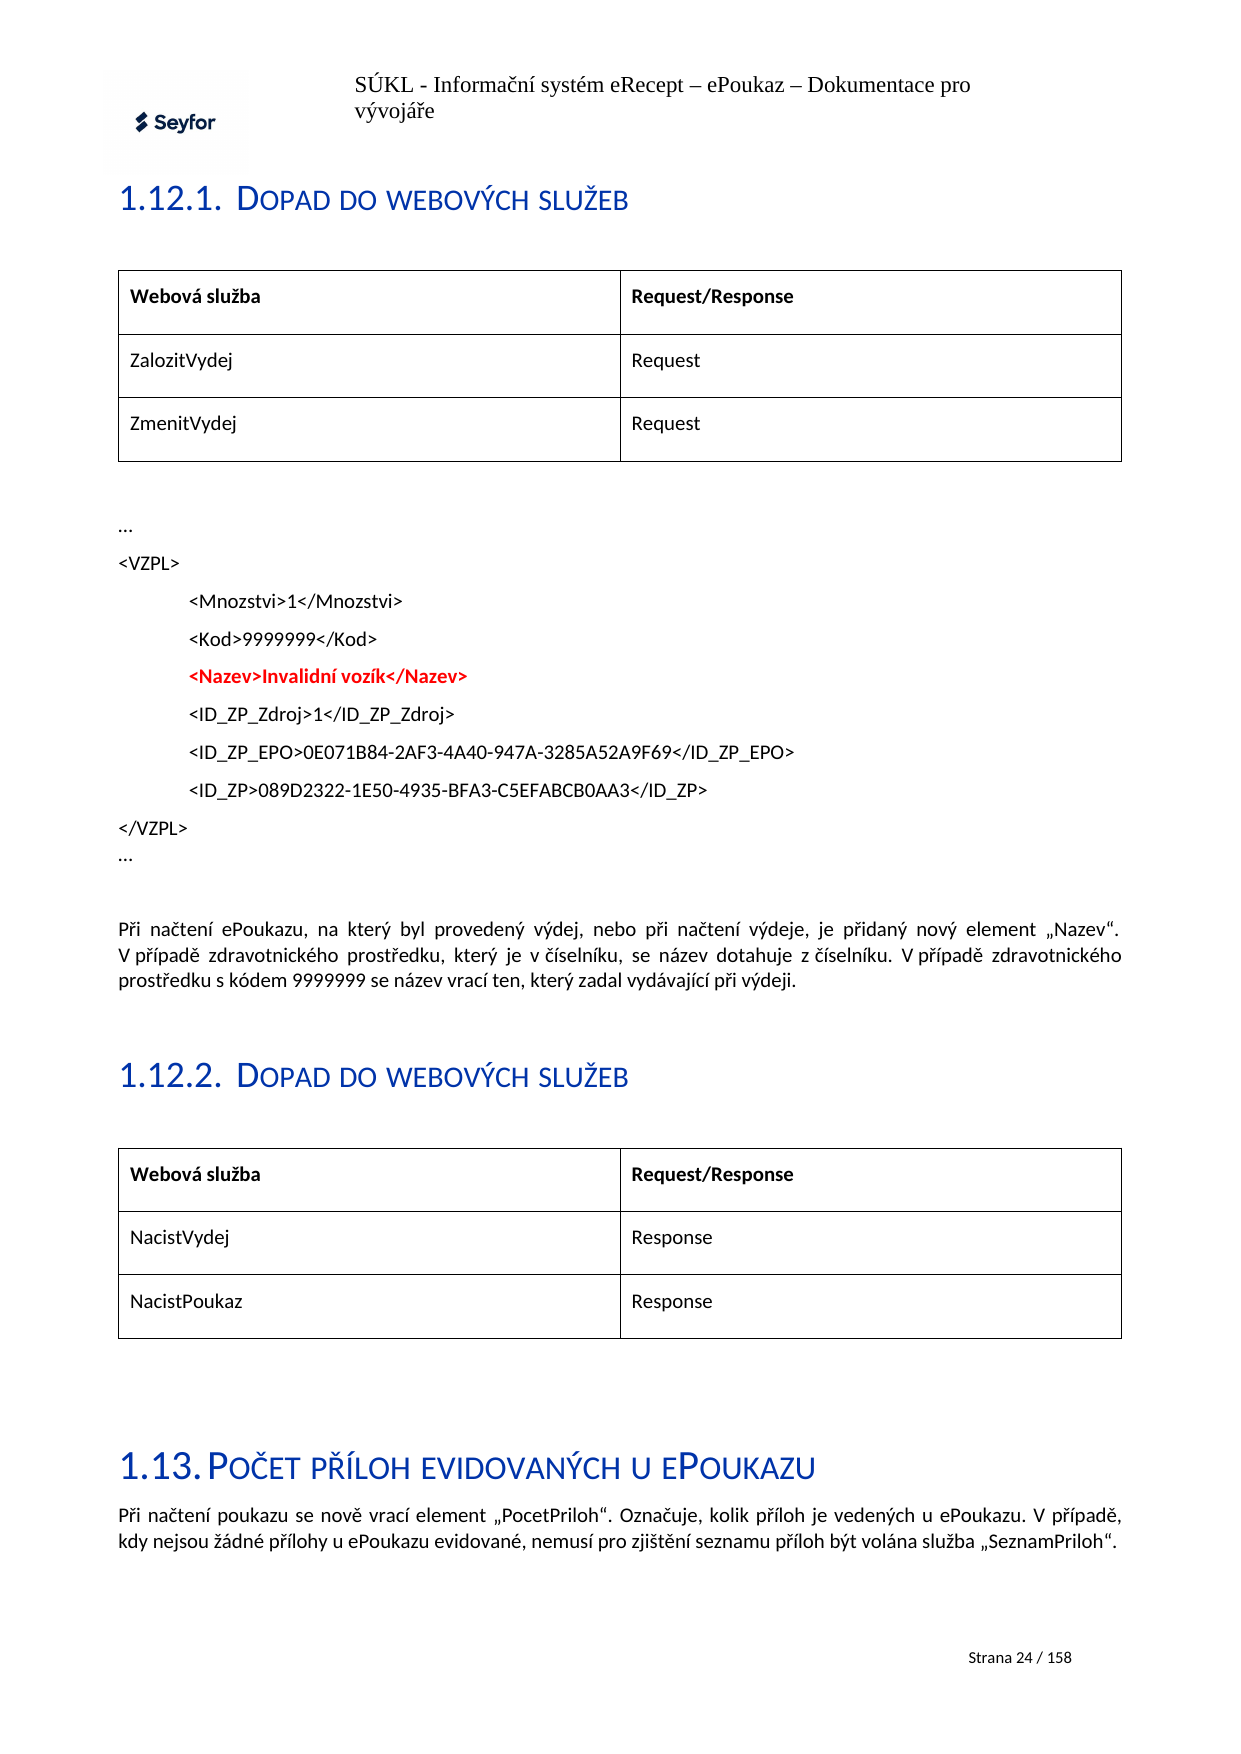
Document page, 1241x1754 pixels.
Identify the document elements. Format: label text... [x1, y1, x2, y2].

table_cell Response [621, 1212, 1121, 1274]
table_cell ZalozitVydej [119, 335, 620, 397]
text <ID_ZP_Zdroj>1</ID_ZP_Zdroj> [118, 702, 1122, 727]
table_cell Request [621, 398, 1121, 461]
text Při načtení poukazu se nově vrací element „PocetPriloh“. Označuje, kolik příloh je vedených u ePoukazu. V případě, kdy nejsou žádné přílohy u ePoukazu evidované, nemusí pro zjištění seznamu příloh být volána služba „SeznamPriloh“. [118, 1502, 1122, 1553]
table_header Webová služba [119, 271, 620, 334]
table_cell ZmenitVydej [119, 398, 620, 461]
text <VZPL> [118, 550, 1122, 575]
text </VZPL> … [118, 815, 1122, 866]
table_cell Response [621, 1275, 1121, 1338]
picture [102, 70, 249, 175]
text <Nazev>Invalidní vozík</Nazev> [118, 664, 1122, 689]
table_header Request/Response [621, 271, 1121, 334]
text Dopad do webových služeb [118, 174, 1122, 220]
table_cell NacistVydej [119, 1212, 620, 1274]
text Počet příloh evidovaných u ePoukazu [118, 1439, 1122, 1490]
text <Mnozstvi>1</Mnozstvi> [118, 588, 1122, 613]
table_cell NacistPoukaz [119, 1275, 620, 1338]
text <ID_ZP_EPO>0E071B84-2AF3-4A40-947A-3285A52A9F69</ID_ZP_EPO> [118, 739, 1122, 765]
text Dopad do webových služeb [118, 1051, 1122, 1097]
table_header Request/Response [621, 1149, 1121, 1211]
table_cell Request [621, 335, 1121, 397]
text <ID_ZP>089D2322-1E50-4935-BFA3-C5EFABCB0AA3</ID_ZP> [118, 777, 1122, 803]
text Při načtení ePoukazu, na který byl provedený výdej, nebo při načtení výdeje, je přidaný nový element „Nazev“. V případě zdravotnického prostředku, který je v číselníku, se název dotahuje z číselníku. V případě zdravotnického prostředku s kódem 9999999 se název vrací ten, který zadal vydávající při výdeji. [118, 917, 1122, 993]
table_header Webová služba [119, 1149, 620, 1211]
text <Kod>9999999</Kod> [118, 626, 1122, 651]
text … [118, 512, 1122, 537]
